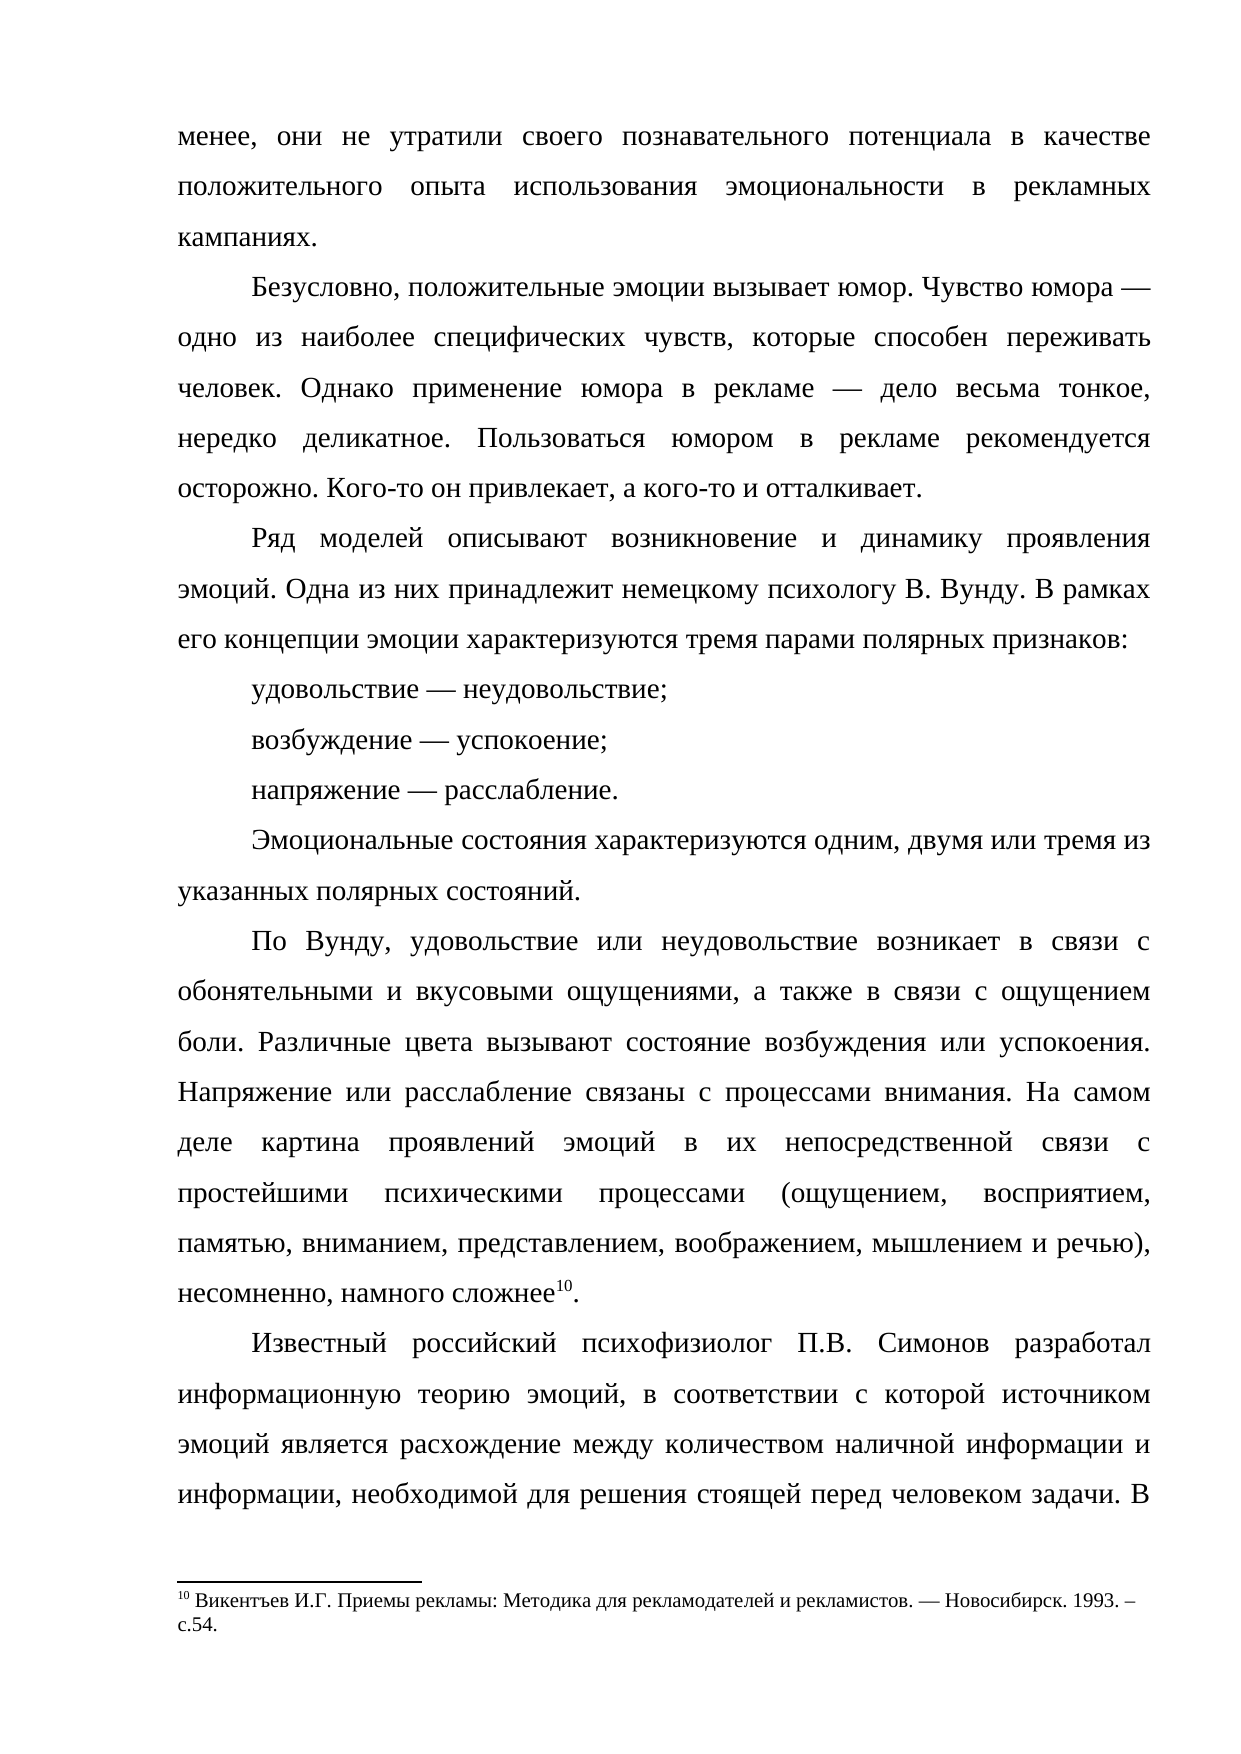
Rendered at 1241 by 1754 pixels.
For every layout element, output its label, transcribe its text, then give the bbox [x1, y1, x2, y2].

text Эмоциональные состояния характеризуются одним, двумя или тремя из указанных полярных состояний. [177, 822, 1152, 906]
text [177, 118, 1152, 252]
text Безусловно, положительные эмоции вызывает юмор. Чувство юмора — одно из наиболее специфических чувств, которые способен переживать человек. Однако применение юмора в рекламе — дело весьма тонкое, нередко деликатное. Пользоваться юмором в рекламе рекомендуется осторожно. Кого-то он привлекает, а кого-то и отталкивает. [177, 269, 1152, 504]
text возбуждение — успокоение; [177, 722, 1152, 755]
text По Вунду, удовольствие или неудовольствие возникает в связи с обонятельными и вкусовыми ощущениями, а также в связи с ощущением боли. Различные цвета вызывают состояние возбуждения или успокоения. Напряжение или расслабление связаны с процессами внимания. На самом деле картина проявлений эмоций в их непосредственной связи с простейшими психическими процессами (ощущением, восприятием, памятью, вниманием, представлением, воображением, мышлением и речью), несомненно, намного сложнее. [177, 923, 1152, 1309]
text напряжение — расслабление. [177, 772, 1152, 806]
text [177, 1326, 1152, 1510]
text удовольствие — неудовольствие; [177, 672, 1152, 705]
text Ряд моделей описывают возникновение и динамику проявления эмоций. Одна из них принадлежит немецкому психологу В. Вунду. В рамках его концепции эмоции характеризуются тремя парами полярных признаков: [177, 521, 1152, 655]
